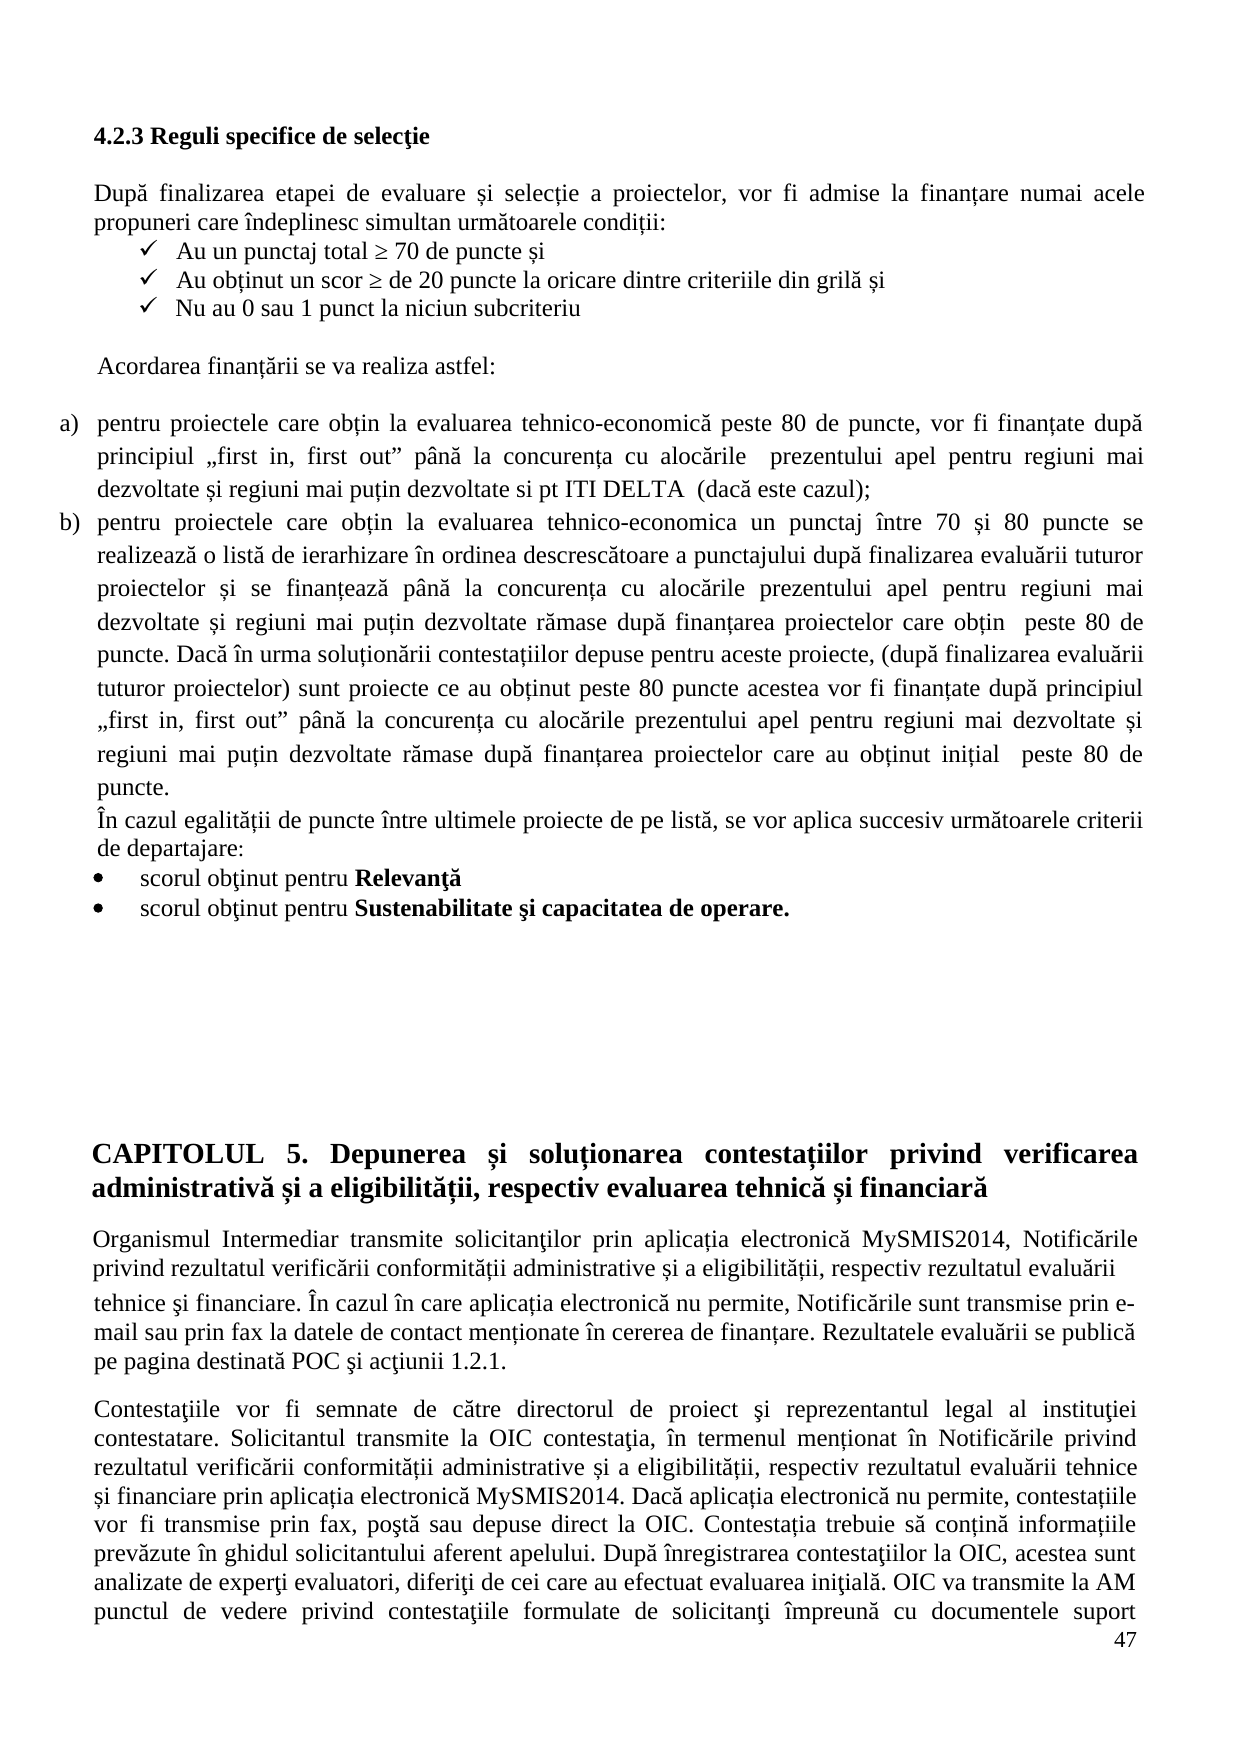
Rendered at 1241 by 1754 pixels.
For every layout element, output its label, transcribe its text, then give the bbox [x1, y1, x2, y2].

list pentru proiectele care obțin la evaluarea tehnico-economică peste 80 de puncte, vor fi finanțate după principiul „first in, first out” până la concurența cu alocările prezentului apel pentru regiuni mai dezvoltate și regiuni mai puțin dezvoltate si pt ITI DELTA (dacă este cazul); [59, 408, 1145, 503]
list Nu au 0 sau 1 punct la niciun subcriteriu [138, 293, 1226, 322]
text tehnice şi financiare. În cazul în care aplicația electronică nu permite, Notificările sunt transmise prin e- mail sau prin fax la datele de contact menționate în cererea de finanțare. Rezultatele evaluării se publică pe pagina destinată POC şi acţiunii 1.2.1. [94, 1288, 1137, 1374]
list Au un punctaj total ≥ 70 de puncte și [138, 236, 1226, 265]
text Acordarea finanțării se va realiza astfel: [97, 351, 1145, 380]
list scorul obţinut pentru Sustenabilitate şi capacitatea de operare. [94, 893, 1226, 923]
subtitle Reguli specifice de selecţie [94, 121, 1226, 150]
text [94, 1394, 1137, 1624]
text După finalizarea etapei de evaluare și selecție a proiectelor, vor fi admise la finanțare numai acele propuneri care îndeplinesc simultan următoarele condiții: [94, 178, 1146, 236]
text Organismul Intermediar transmite solicitanţilor prin aplicația electronică MySMIS2014, Notificările privind rezultatul verificării conformității administrative și a eligibilității, respectiv rezultatul evaluării [92, 1224, 1139, 1281]
list scorul obţinut pentru Relevanţă [94, 862, 1226, 893]
subtitle CAPITOLUL 5. Depunerea și soluționarea contestațiilor privind verificarea administrativă și a eligibilității, respectiv evaluarea tehnică și financiară [91, 1136, 1139, 1203]
list pentru proiectele care obțin la evaluarea tehnico-economica un punctaj între 70 și 80 puncte se realizează o listă de ierarhizare în ordinea descrescătoare a punctajului după finalizarea evaluării tuturor proiectelor și se finanțează până la concurența cu alocările prezentului apel pentru regiuni mai dezvoltate și regiuni mai puțin dezvoltate rămase după finanțarea proiectelor care obțin peste 80 de puncte. Dacă în urma soluționării contestațiilor depuse pentru aceste proiecte, (după finalizarea evaluării tuturor proiectelor) sunt proiecte ce au obținut peste 80 puncte acestea vor fi finanțate după principiul „first in, first out” până la concurența cu alocările prezentului apel pentru regiuni mai dezvoltate și regiuni mai puțin dezvoltate rămase după finanțarea proiectelor care au obținut inițial peste 80 de puncte. [59, 507, 1145, 800]
list Au obținut un scor ≥ de 20 puncte la oricare dintre criteriile din grilă și [138, 265, 1226, 293]
text În cazul egalității de puncte între ultimele proiecte de pe listă, se vor aplica succesiv următoarele criterii de departajare: [97, 805, 1145, 862]
